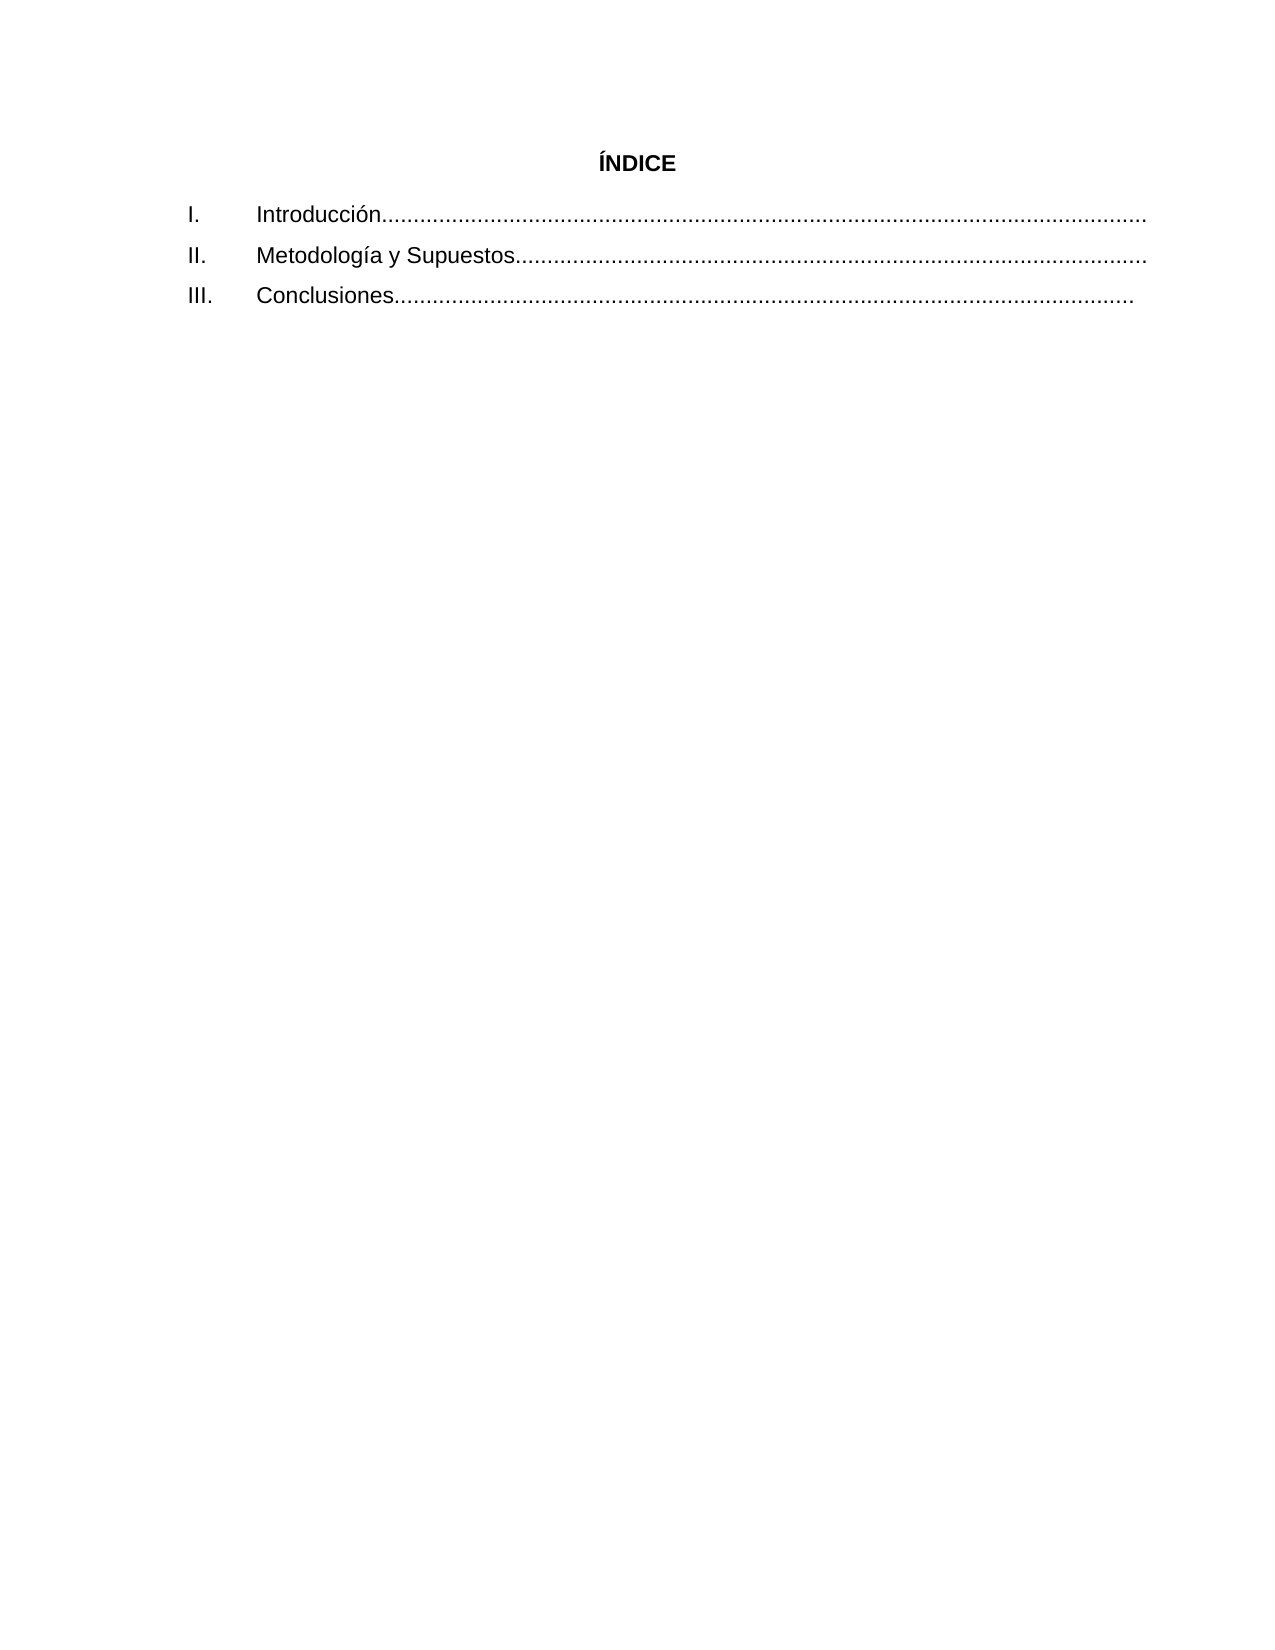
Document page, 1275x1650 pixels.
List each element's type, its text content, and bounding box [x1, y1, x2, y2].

text I. Introducción 3 [187, 201, 1087, 227]
text II. Metodología y Supuestos 8 [187, 242, 1087, 268]
text III. Conclusiones 19 [187, 282, 1087, 309]
text ÍNDICE [187, 150, 1087, 176]
